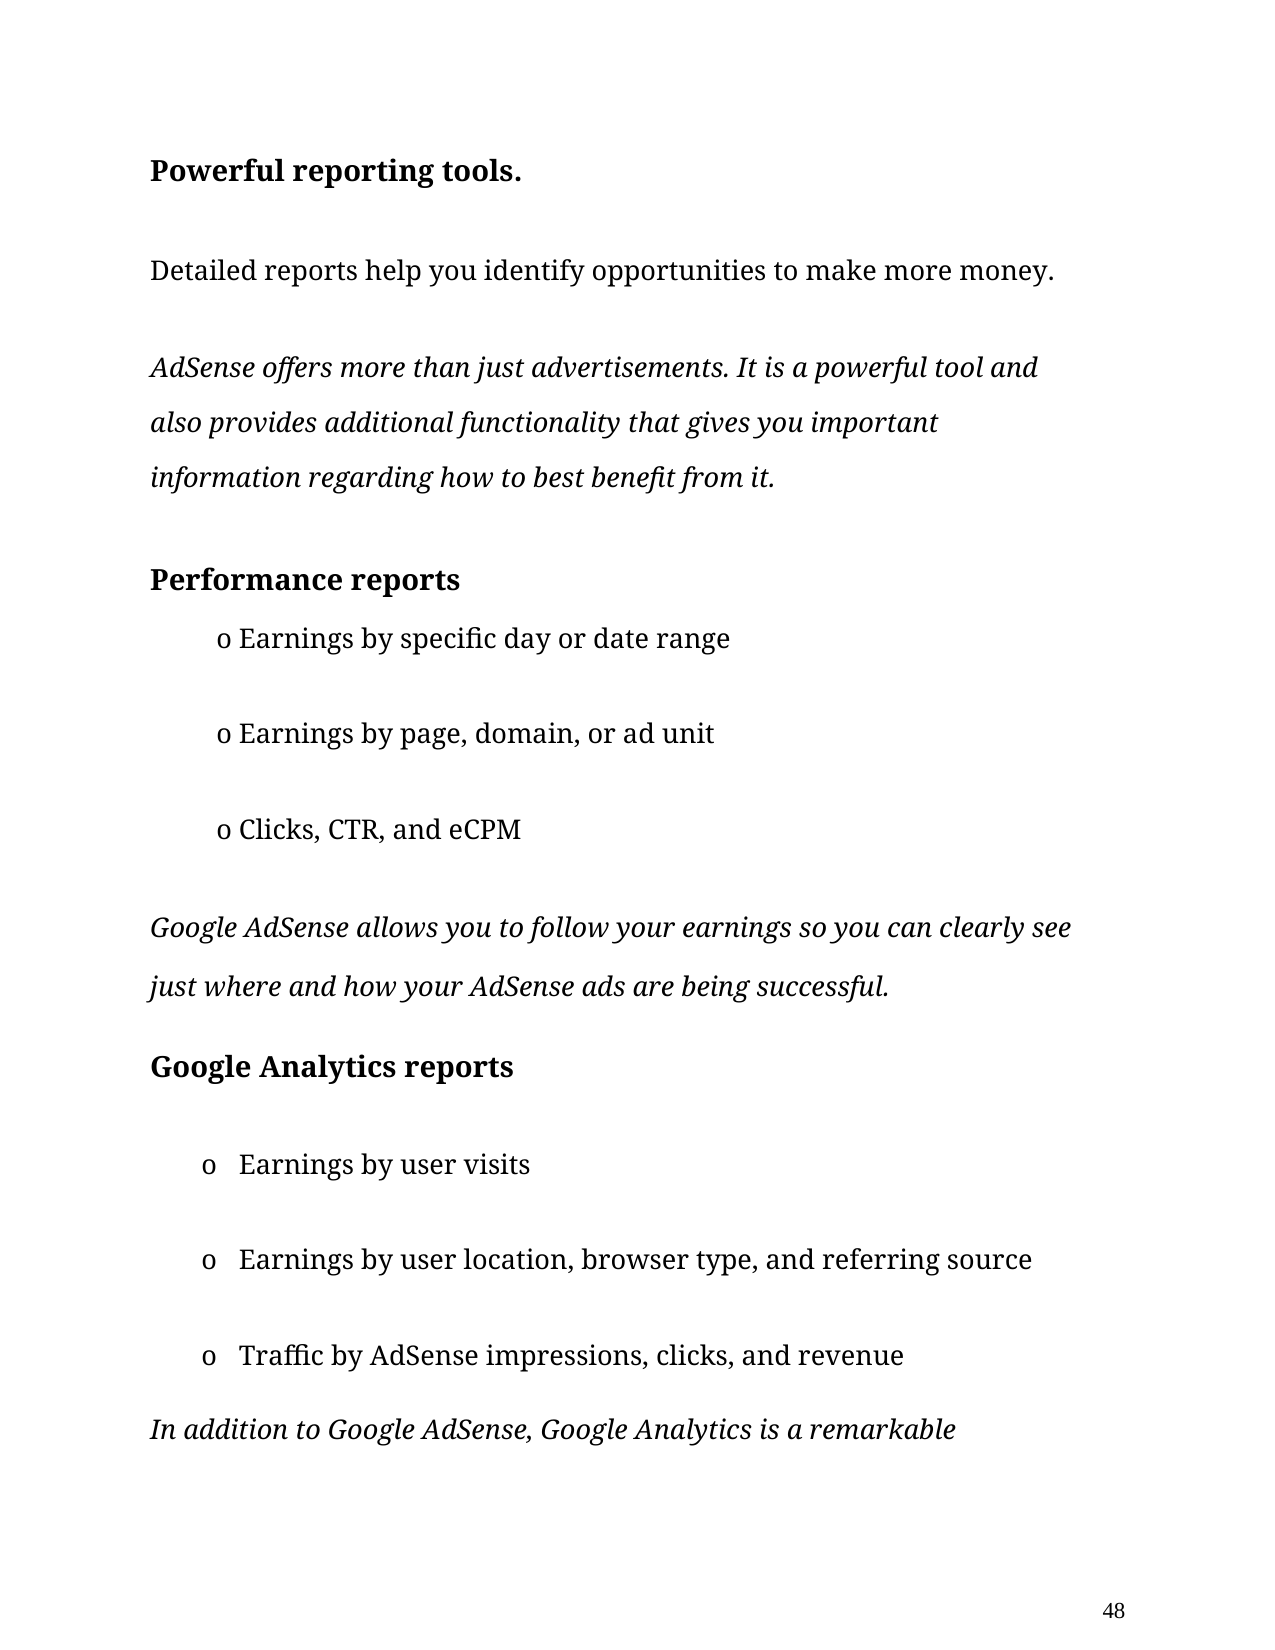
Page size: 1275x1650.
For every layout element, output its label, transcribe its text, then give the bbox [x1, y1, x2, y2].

text Performance reports [150, 559, 1125, 599]
list Traffic by AdSense impressions, clicks, and revenue [201, 1336, 1125, 1373]
list Clicks, CTR, and eCPM [216, 811, 1125, 847]
text AdSense offers more than just advertisements. It is a powerful tool and also provides additional functionality that gives you important information regarding how to best benefit from it. [150, 349, 1075, 495]
list Earnings by user location, browser type, and referring source [201, 1241, 1125, 1278]
list Earnings by user visits [201, 1146, 1125, 1182]
text Powerful reporting tools. [150, 150, 1125, 189]
list Earnings by page, domain, or ad unit [216, 715, 1125, 752]
text Google Analytics reports [150, 1046, 1125, 1086]
text Detailed reports help you identify opportunities to make more money. [150, 251, 1125, 288]
text In addition to Google AdSense, Google Analytics is a remarkable [150, 1410, 1125, 1447]
list Earnings by specific day or date range [216, 620, 1125, 657]
text Google AdSense allows you to follow your earnings so you can clearly see just where and how your AdSense ads are being successful. [150, 908, 1102, 1004]
